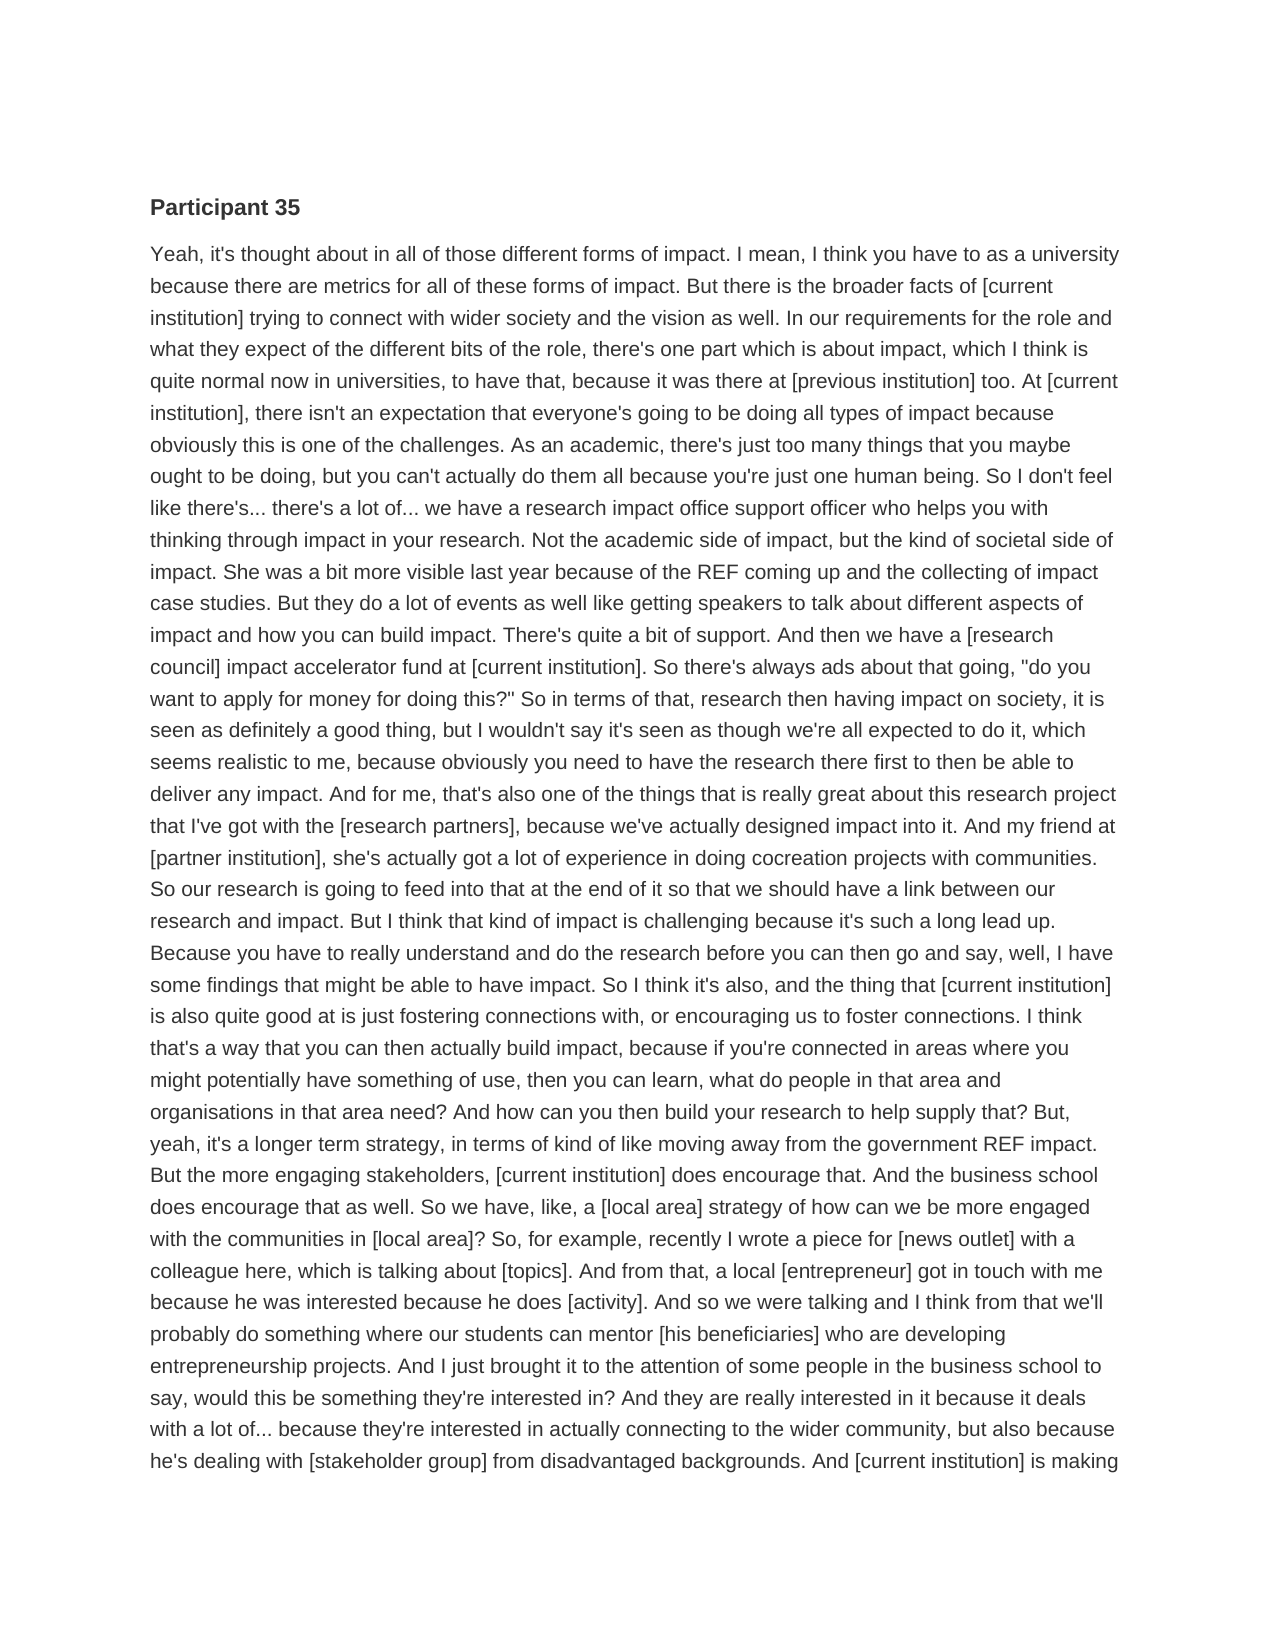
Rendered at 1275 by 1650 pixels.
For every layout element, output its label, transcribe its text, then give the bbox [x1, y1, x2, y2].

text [150, 242, 1125, 1473]
subtitle Participant 35 [150, 194, 1125, 221]
